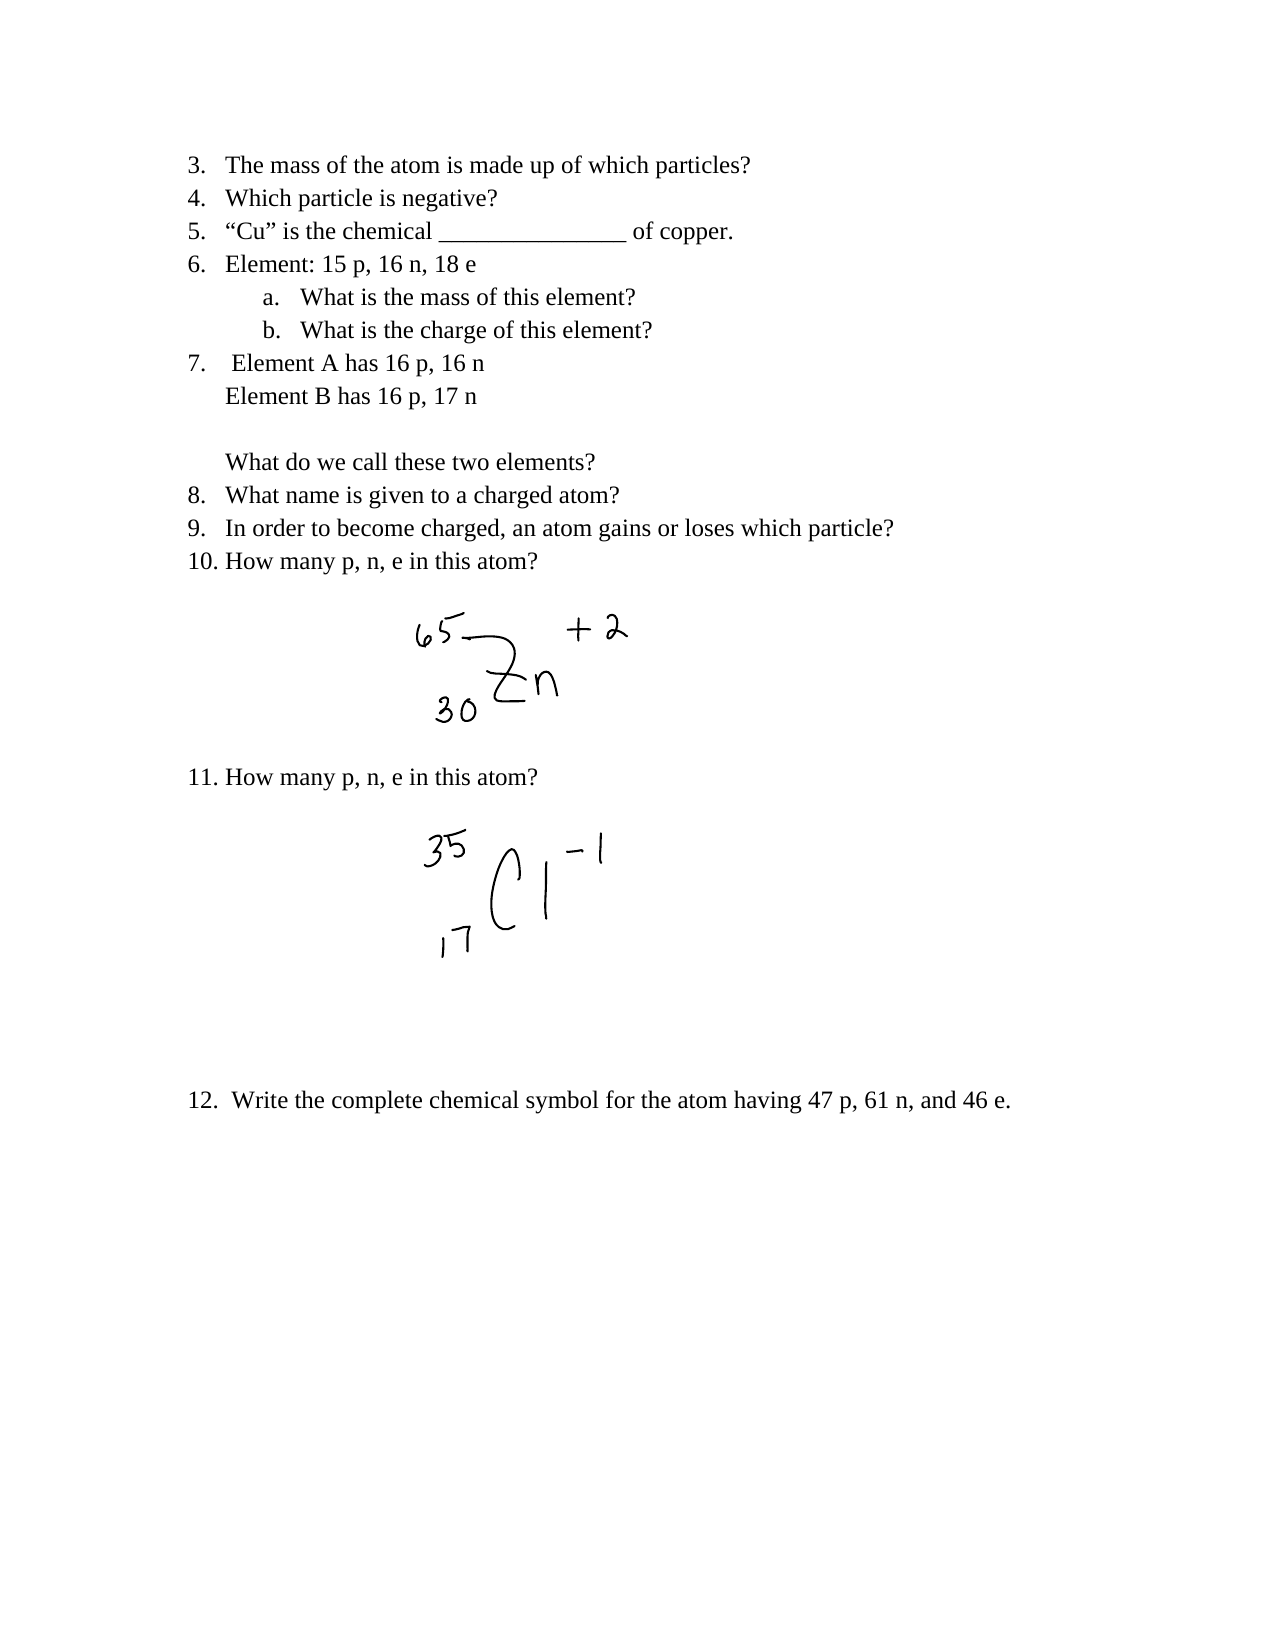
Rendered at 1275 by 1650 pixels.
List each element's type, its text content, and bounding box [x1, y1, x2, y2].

list “Cu” is the chemical _______________ of copper. [187, 216, 1125, 245]
list What is the mass of this element? [262, 282, 1125, 311]
list What do we call these two elements? [225, 447, 1125, 476]
list Write the complete chemical symbol for the atom having 47 p, 61 n, and 46 e. [187, 1085, 1125, 1113]
list What is the charge of this element? [262, 315, 1125, 344]
list Which particle is negative? [187, 183, 1125, 212]
list Element: 15 p, 16 n, 18 e [187, 249, 1125, 278]
list In order to become charged, an atom gains or loses which particle? [187, 513, 1125, 542]
list The mass of the atom is made up of which particles? [187, 150, 1125, 179]
list Element B has 16 p, 17 n [225, 381, 1125, 410]
list What name is given to a charged atom? [187, 480, 1125, 509]
list How many p, n, e in this atom? [187, 546, 1125, 575]
list Element A has 16 p, 16 n [187, 348, 1125, 377]
list How many p, n, e in this atom? [187, 762, 1125, 790]
